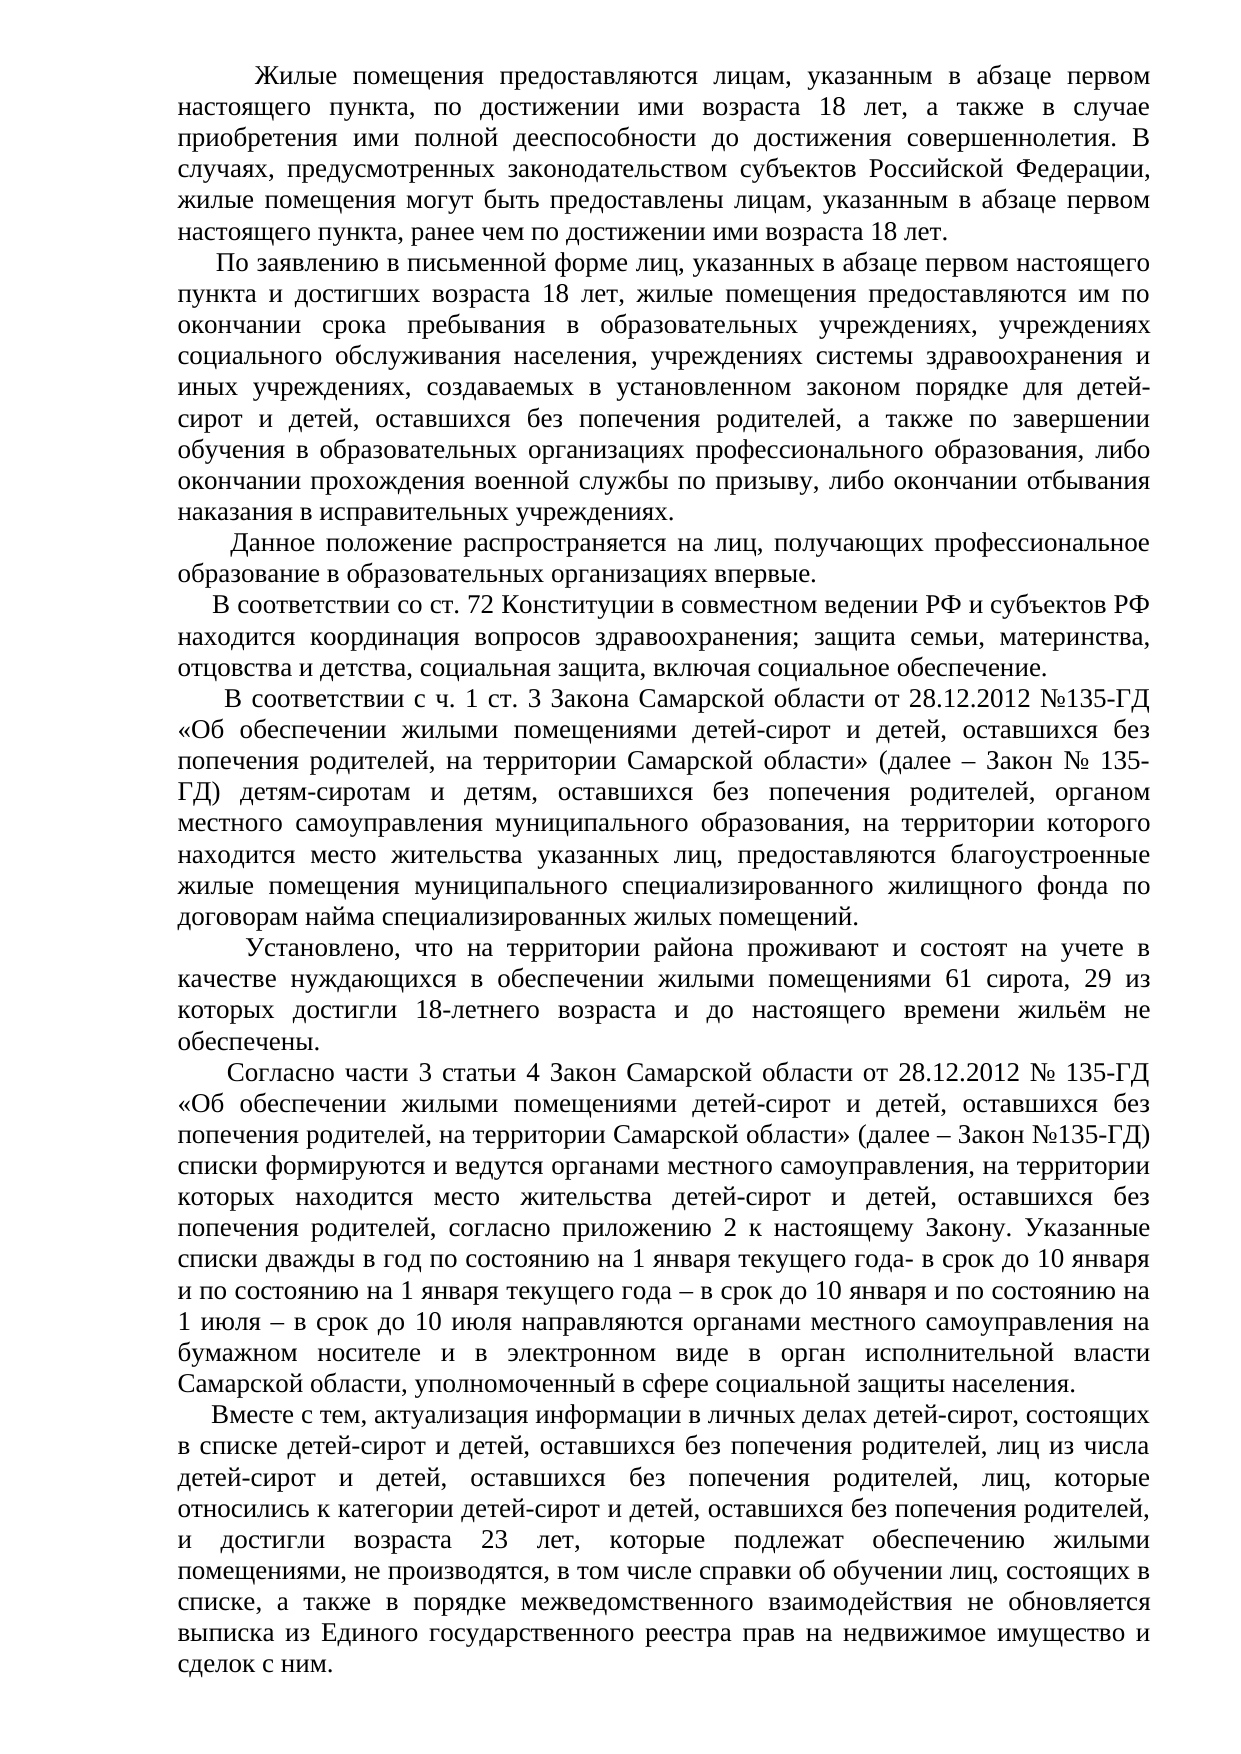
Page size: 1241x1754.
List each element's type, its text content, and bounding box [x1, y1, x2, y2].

text В соответствии с ч. 1 ст. 3 Закона Самарской области от 28.12.2012 №135-ГД «Об обеспечении жилыми помещениями детей-сирот и детей, оставшихся без попечения родителей, на территории Самарской области» (далее – Закон № 135-ГД) детям-сиротам и детям, оставшихся без попечения родителей, органом местного самоуправления муниципального образования, на территории которого находится место жительства указанных лиц, предоставляются благоустроенные жилые помещения муниципального специализированного жилищного фонда по договорам найма специализированных жилых помещений. [177, 682, 1152, 931]
text Установлено, что на территории района проживают и состоят на учете в качестве нуждающихся в обеспечении жилыми помещениями 61 сирота, 29 из которых достигли 18-летнего возраста и до настоящего времени жильём не обеспечены. [177, 931, 1152, 1056]
text Данное положение распространяется на лиц, получающих профессиональное образование в образовательных организациях впервые. [177, 526, 1152, 588]
text В соответствии со ст. 72 Конституции в совместном ведении РФ и субъектов РФ находится координация вопросов здравоохранения; защита семьи, материнства, отцовства и детства, социальная защита, включая социальное обеспечение. [177, 588, 1152, 682]
text По заявлению в письменной форме лиц, указанных в абзаце первом настоящего пункта и достигших возраста 18 лет, жилые помещения предоставляются им по окончании срока пребывания в образовательных учреждениях, учреждениях социального обслуживания населения, учреждениях системы здравоохранения и иных учреждениях, создаваемых в установленном законом порядке для детей-сирот и детей, оставшихся без попечения родителей, а также по завершении обучения в образовательных организациях профессионального образования, либо окончании прохождения военной службы по призыву, либо окончании отбывания наказания в исправительных учреждениях. [177, 246, 1152, 526]
text Вместе с тем, актуализация информации в личных делах детей-сирот, состоящих в списке детей-сирот и детей, оставшихся без попечения родителей, лиц из числа детей-сирот и детей, оставшихся без попечения родителей, лиц, которые относились к категории детей-сирот и детей, оставшихся без попечения родителей, и достигли возраста 23 лет, которые подлежат обеспечению жилыми помещениями, не производятся, в том числе справки об обучении лиц, состоящих в списке, а также в порядке межведомственного взаимодействия не обновляется выписка из Единого государственного реестра прав на недвижимое имущество и сделок с ним. [177, 1398, 1152, 1679]
text Жилые помещения предоставляются лицам, указанным в абзаце первом настоящего пункта, по достижении ими возраста 18 лет, а также в случае приобретения ими полной дееспособности до достижения совершеннолетия. В случаях, предусмотренных законодательством субъектов Российской Федерации, жилые помещения могут быть предоставлены лицам, указанным в абзаце первом настоящего пункта, ранее чем по достижении ими возраста 18 лет. [177, 59, 1152, 246]
text Согласно части 3 статьи 4 Закон Самарской области от 28.12.2012 № 135-ГД «Об обеспечении жилыми помещениями детей-сирот и детей, оставшихся без попечения родителей, на территории Самарской области» (далее – Закон №135-ГД) списки формируются и ведутся органами местного самоуправления, на территории которых находится место жительства детей-сирот и детей, оставшихся без попечения родителей, согласно приложению 2 к настоящему Закону. Указанные списки дважды в год по состоянию на 1 января текущего года- в срок до 10 января и по состоянию на 1 января текущего года – в срок до 10 января и по состоянию на 1 июля – в срок до 10 июля направляются органами местного самоуправления на бумажном носителе и в электронном виде в орган исполнительной власти Самарской области, уполномоченный в сфере социальной защиты населения. [177, 1056, 1152, 1398]
